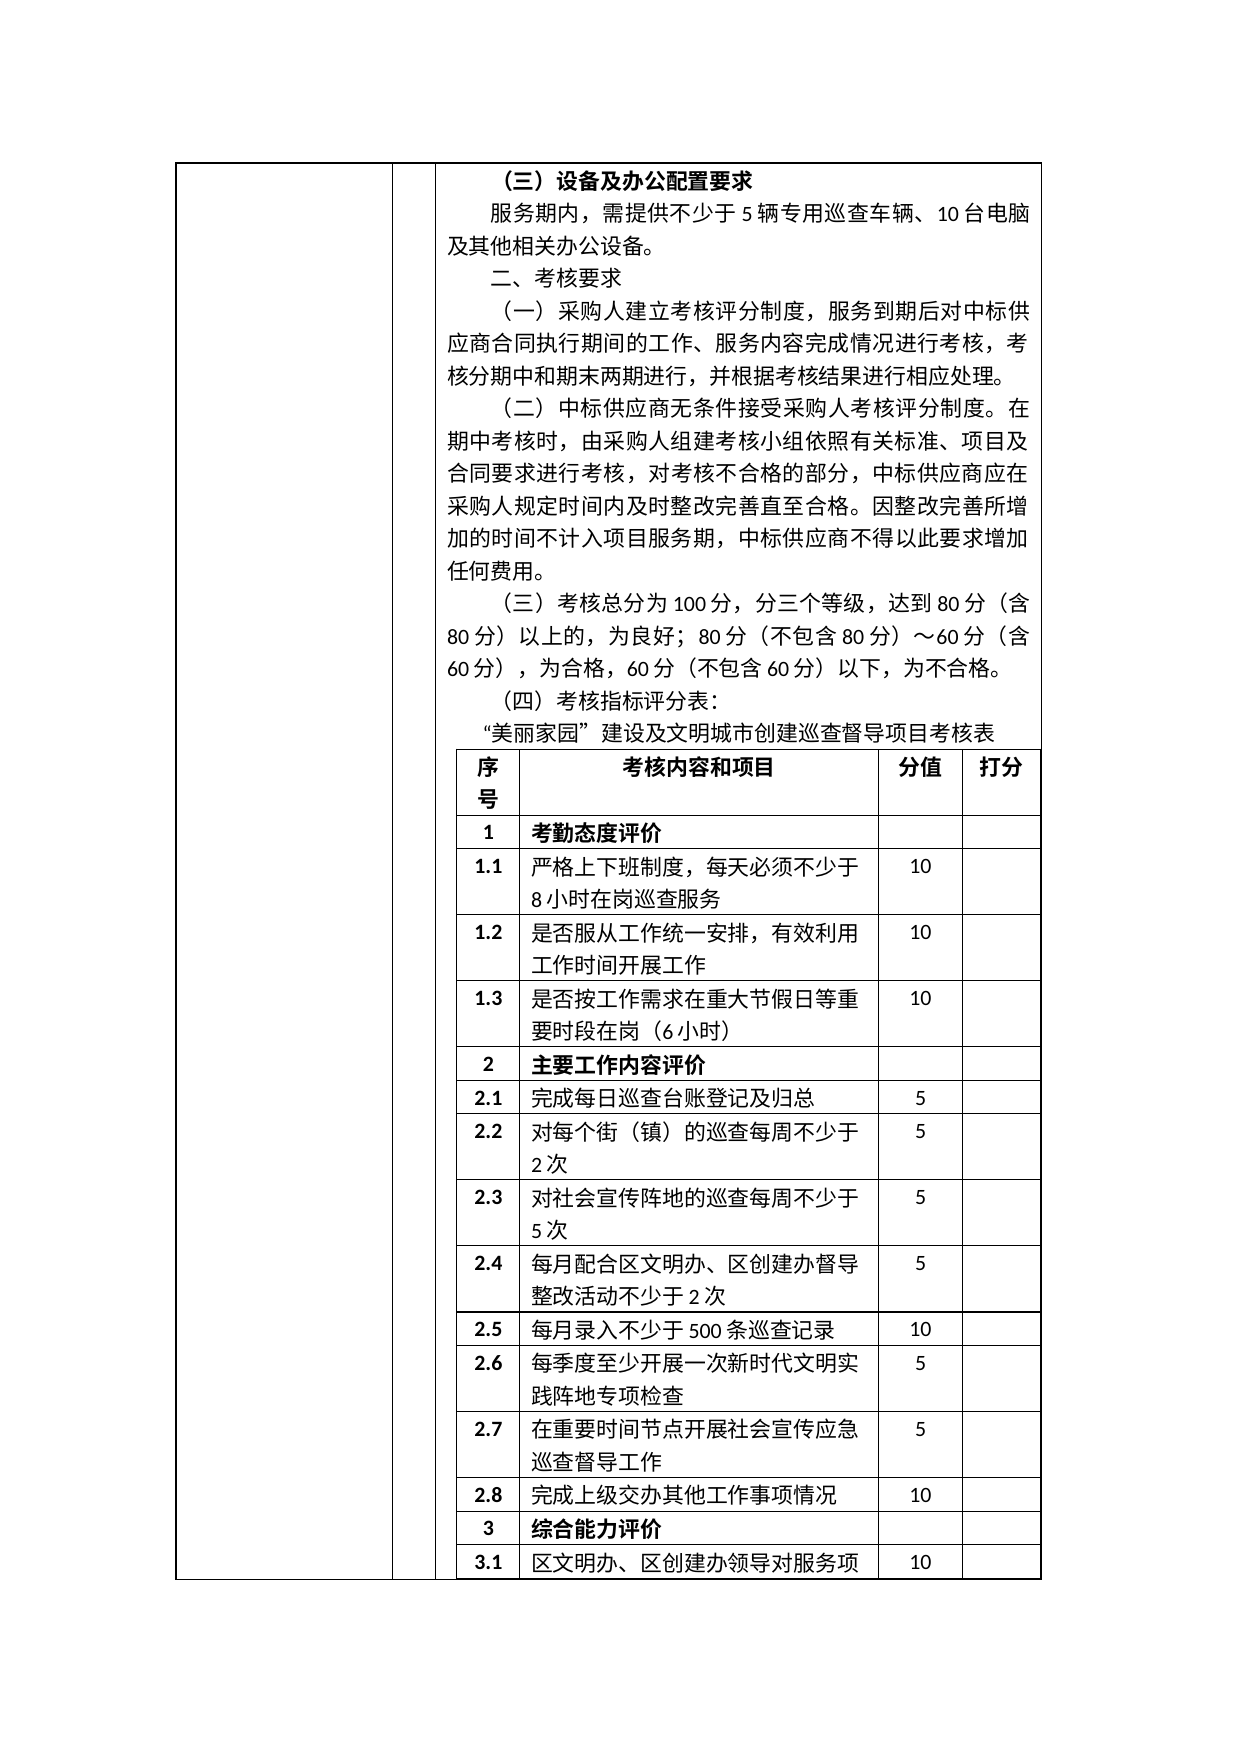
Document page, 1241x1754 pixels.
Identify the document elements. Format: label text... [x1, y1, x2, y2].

table_cell 1 [393, 164, 435, 1579]
table_cell [177, 164, 392, 1579]
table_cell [436, 164, 1041, 1579]
